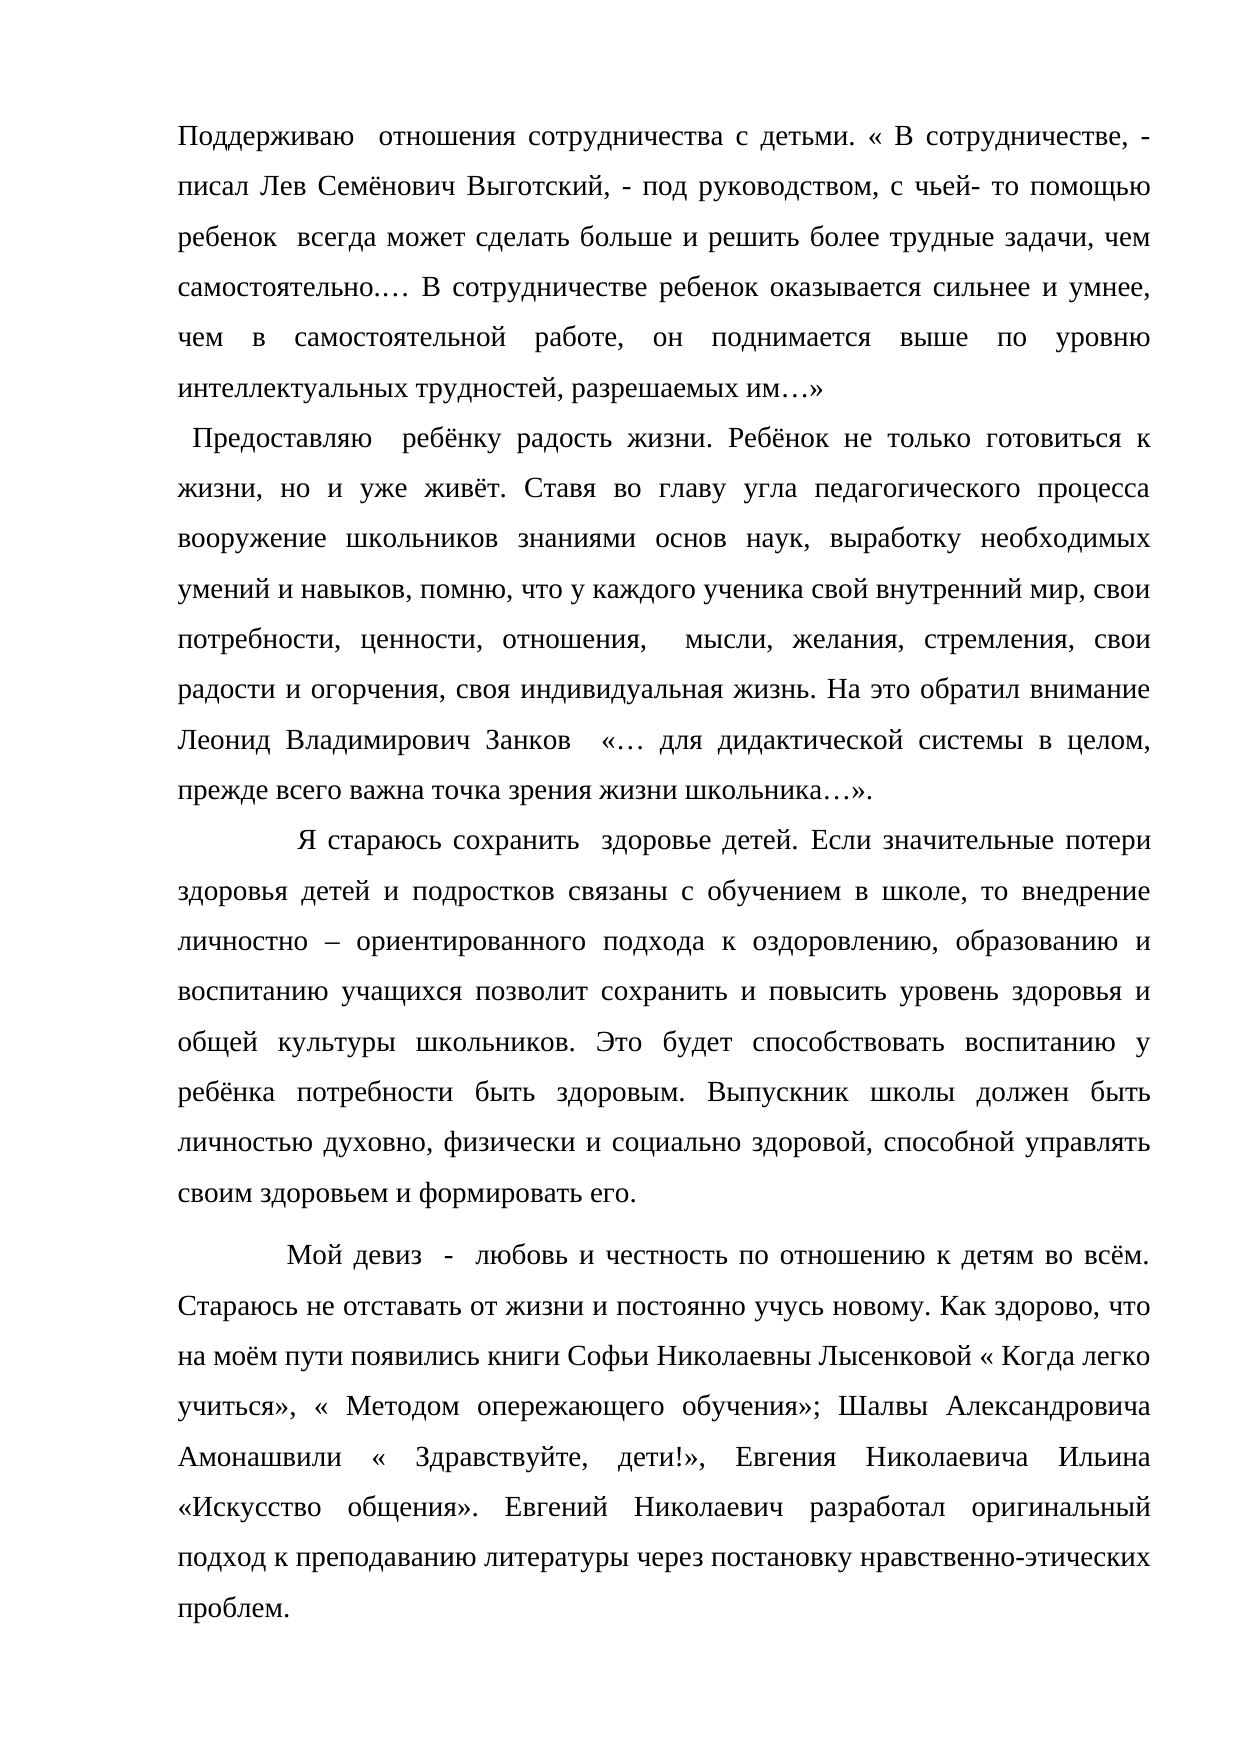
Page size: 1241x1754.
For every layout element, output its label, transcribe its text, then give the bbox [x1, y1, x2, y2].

text Я стараюсь сохранить здоровье детей. Если значительные потери здоровья детей и подростков связаны с обучением в школе, то внедрение личностно – ориентированного подхода к оздоровлению, образованию и воспитанию учащихся позволит сохранить и повысить уровень здоровья и общей культуры школьников. Это будет способствовать воспитанию у ребёнка потребности быть здоровым. Выпускник школы должен быть личностью духовно, физически и социально здоровой, способной управлять своим здоровьем и формировать его. [177, 822, 1152, 1208]
text Предоставляю ребёнку радость жизни. Ребёнок не только готовиться к жизни, но и уже живёт. Ставя во главу угла педагогического процесса вооружение школьников знаниями основ наук, выработку необходимых умений и навыков, помню, что у каждого ученика свой внутренний мир, свои потребности, ценности, отношения, мысли, желания, стремления, свои радости и огорчения, своя индивидуальная жизнь. На это обратил внимание Леонид Владимирович Занков «… для дидактической системы в целом, прежде всего важна точка зрения жизни школьника…». [177, 420, 1152, 806]
text Поддерживаю отношения сотрудничества с детьми. « В сотрудничестве, - писал Лев Семёнович Выготский, - под руководством, с чьей- то помощью ребенок всегда может сделать больше и решить более трудные задачи, чем самостоятельно.… В сотрудничестве ребенок оказывается сильнее и умнее, чем в самостоятельной работе, он поднимается выше по уровню интеллектуальных трудностей, разрешаемых им…» [177, 118, 1152, 403]
text Мой девиз - любовь и честность по отношению к детям во всём. Стараюсь не отставать от жизни и постоянно учусь новому. Как здорово, что на моём пути появились книги Софьи Николаевны Лысенковой « Когда легко учиться», « Методом опережающего обучения»; Шалвы Александровича Амонашвили « Здравствуйте, дети!», Евгения Николаевича Ильина «Искусство общения». Евгений Николаевич разработал оригинальный подход к преподаванию литературы через постановку нравственно-этических проблем. [177, 1237, 1152, 1623]
